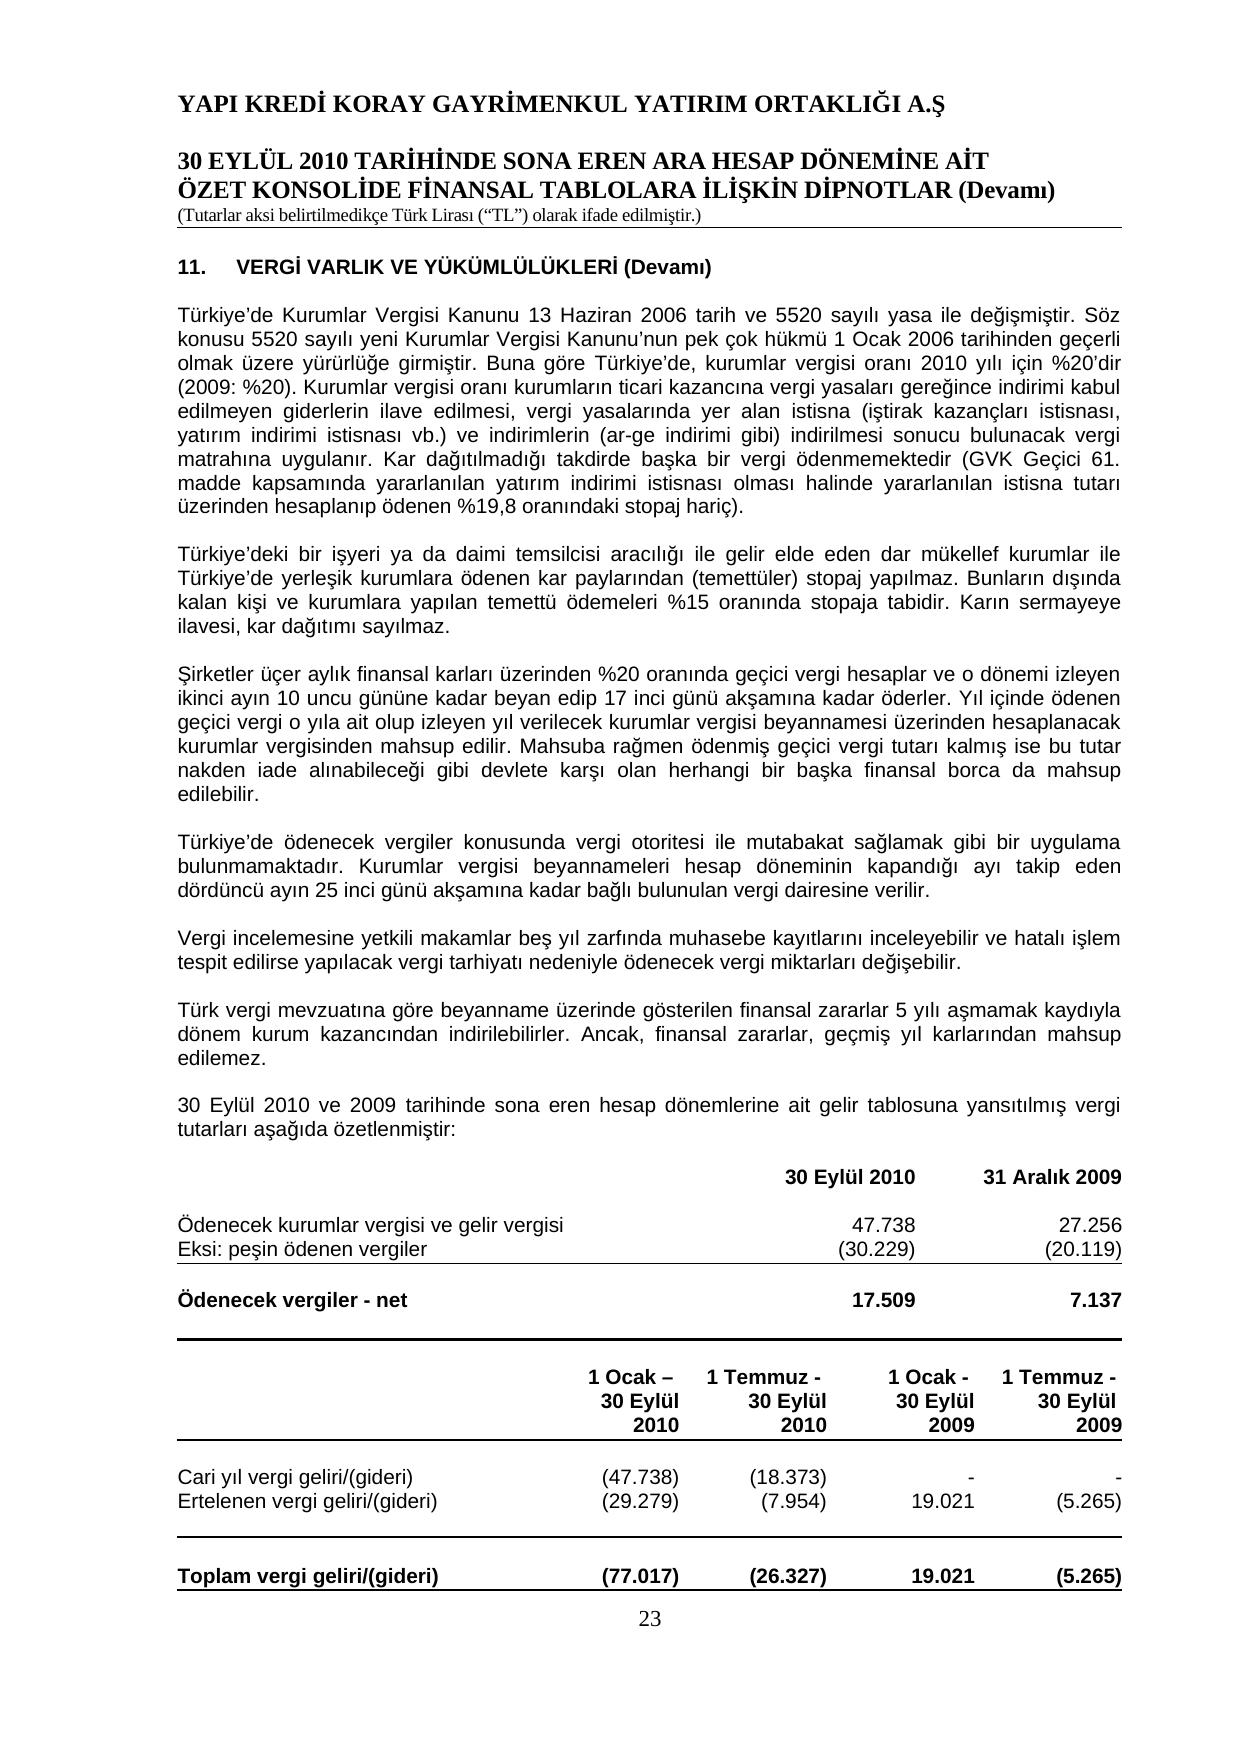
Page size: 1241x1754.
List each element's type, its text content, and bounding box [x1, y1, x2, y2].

text Toplam vergi geliri/(gideri) (77.017) (26.327) 19.021 (5.265) [177, 1560, 1122, 1589]
text 2010 2010 2009 2009 [177, 1413, 1122, 1439]
text Şirketler üçer aylık finansal karları üzerinden %20 oranında geçici vergi hesaplar ve o dönemi izleyen ikinci ayın 10 uncu gününe kadar beyan edip 17 inci günü akşamına kadar öderler. Yıl içinde ödenen geçici vergi o yıla ait olup izleyen yıl verilecek kurumlar vergisi beyannamesi üzerinden hesaplanacak kurumlar vergisinden mahsup edilir. Mahsuba rağmen ödenmiş geçici vergi tutarı kalmış ise bu tutar nakden iade alınabileceği gibi devlete karşı olan herhangi bir başka finansal borca da mahsup edilebilir. [177, 662, 1122, 806]
text Ertelenen vergi geliri/(gideri) (29.279) (7.954) 19.021 (5.265) [177, 1488, 1122, 1512]
text 30 Eylül 2010 ve 2009 tarihinde sona eren hesap dönemlerine ait gelir tablosuna yansıtılmış vergi tutarları aşağıda özetlenmiştir: [177, 1093, 1122, 1141]
text 1 Ocak – 1 Temmuz - 1 Ocak - 1 Temmuz - [177, 1365, 1122, 1389]
text Türkiye’deki bir işyeri ya da daimi temsilcisi aracılığı ile gelir elde eden dar mükellef kurumlar ile Türkiye’de yerleşik kurumlara ödenen kar paylarından (temettüler) stopaj yapılmaz. Bunların dışında kalan kişi ve kurumlara yapılan temettü ödemeleri %15 oranında stopaja tabidir. Karın sermayeye ilavesi, kar dağıtımı sayılmaz. [177, 542, 1122, 638]
text Ödenecek kurumlar vergisi ve gelir vergisi 47.738 27.256 [177, 1213, 1122, 1237]
text Türkiye’de ödenecek vergiler konusunda vergi otoritesi ile mutabakat sağlamak gibi bir uygulama bulunmamaktadır. Kurumlar vergisi beyannameleri hesap döneminin kapandığı ayı takip eden dördüncü ayın 25 inci günü akşamına kadar bağlı bulunulan vergi dairesine verilir. [177, 830, 1122, 902]
text Vergi incelemesine yetkili makamlar beş yıl zarfında muhasebe kayıtlarını inceleyebilir ve hatalı işlem tespit edilirse yapılacak vergi tarhiyatı nedeniyle ödenecek vergi miktarları değişebilir. [177, 926, 1122, 973]
text 30 Eylül 2010 31 Aralık 2009 [177, 1165, 1122, 1189]
text Türkiye’de Kurumlar Vergisi Kanunu 13 Haziran 2006 tarih ve 5520 sayılı yasa ile değişmiştir. Söz konusu 5520 sayılı yeni Kurumlar Vergisi Kanunu’nun pek çok hükmü 1 Ocak 2006 tarihinden geçerli olmak üzere yürürlüğe girmiştir. Buna göre Türkiye’de, kurumlar vergisi oranı 2010 yılı için %20’dir (2009: %20). Kurumlar vergisi oranı kurumların ticari kazancına vergi yasaları gereğince indirimi kabul edilmeyen giderlerin ilave edilmesi, vergi yasalarında yer alan istisna (iştirak kazançları istisnası, yatırım indirimi istisnası vb.) ve indirimlerin (ar-ge indirimi gibi) indirilmesi sonucu bulunacak vergi matrahına uygulanır. Kar dağıtılmadığı takdirde başka bir vergi ödenmemektedir (GVK Geçici 61. madde kapsamında yararlanılan yatırım indirimi istisnası olması halinde yararlanılan istisna tutarı üzerinden hesaplanıp ödenen %19,8 oranındaki stopaj hariç). [177, 303, 1122, 518]
text Eksi: peşin ödenen vergiler (30.229) (20.119) [177, 1237, 1122, 1263]
text Cari yıl vergi geliri/(gideri) (47.738) (18.373) - - [177, 1464, 1122, 1488]
text 30 Eylül 30 Eylül 30 Eylül 30 Eylül [177, 1389, 1122, 1413]
text 11. VERGİ VARLIK VE YÜKÜMLÜLÜKLERİ (Devamı) [177, 255, 1122, 279]
text Türk vergi mevzuatına göre beyanname üzerinde gösterilen finansal zararlar 5 yılı aşmamak kaydıyla dönem kurum kazancından indirilebilirler. Ancak, finansal zararlar, geçmiş yıl karlarından mahsup edilemez. [177, 997, 1122, 1069]
text Ödenecek vergiler - net 17.509 7.137 [177, 1288, 1122, 1338]
